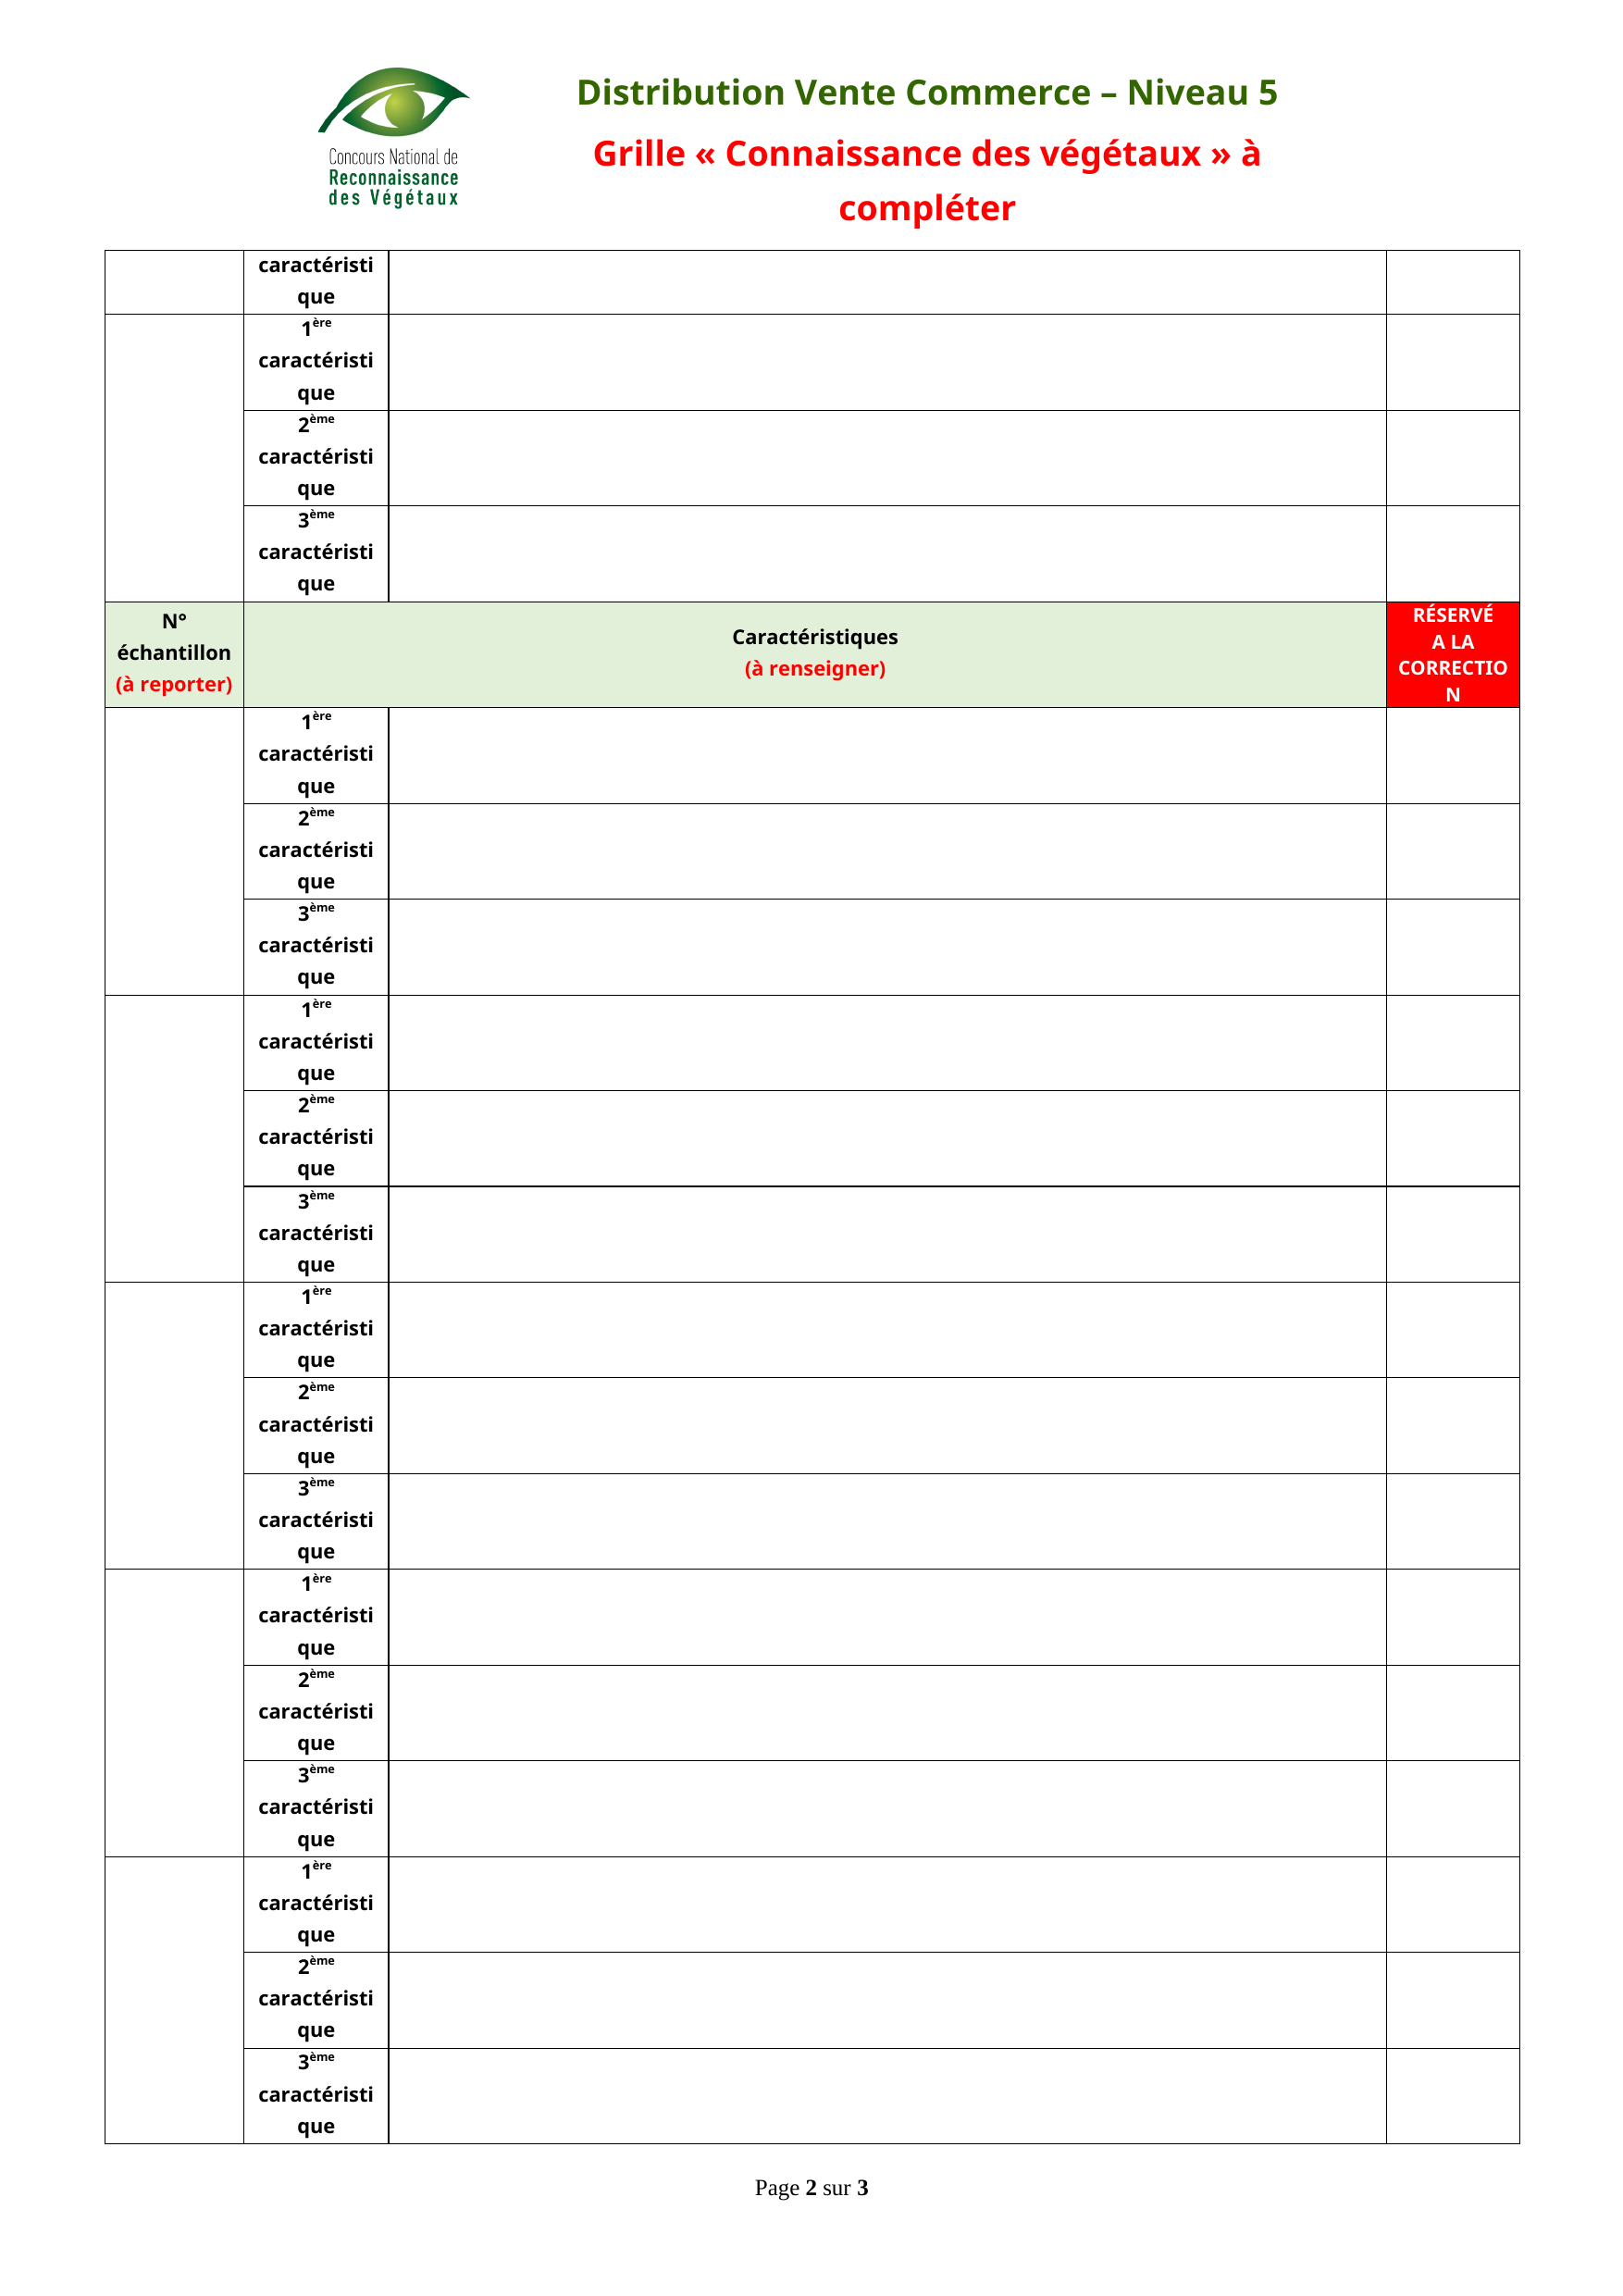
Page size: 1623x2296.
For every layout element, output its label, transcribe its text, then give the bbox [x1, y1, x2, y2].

table_cell 1ère caractéristique [244, 1283, 388, 1377]
table_cell 3ème caractéristique [244, 1474, 388, 1569]
table_cell 3ème caractéristique [244, 1187, 388, 1282]
table_cell [1387, 251, 1519, 314]
table_cell [105, 1570, 243, 1856]
table_cell [1387, 1283, 1519, 1377]
table_cell 3ème caractéristique [244, 251, 388, 314]
table_cell [105, 315, 243, 601]
table_cell [390, 900, 1386, 994]
table_cell 1ère caractéristique [244, 996, 388, 1090]
table_cell 3ème caractéristique [244, 506, 388, 601]
table_cell [105, 996, 243, 1282]
table_cell [1387, 708, 1519, 803]
table_cell [1387, 1091, 1519, 1185]
table_cell 1ère caractéristique [244, 1857, 388, 1952]
table_cell [1387, 900, 1519, 994]
table_cell [390, 708, 1386, 803]
table_cell 2ème caractéristique [244, 1666, 388, 1760]
table_cell [390, 804, 1386, 899]
table_cell [1387, 996, 1519, 1090]
table_cell [390, 1378, 1386, 1473]
table_cell [390, 1474, 1386, 1569]
table_cell [390, 1187, 1386, 1282]
table_cell [390, 315, 1386, 410]
table_cell N° échantillon (à reporter) [105, 602, 243, 707]
table_cell 2ème caractéristique [244, 411, 388, 505]
table_cell 1ère caractéristique [244, 1570, 388, 1665]
table_cell 2ème caractéristique [244, 804, 388, 899]
table_cell [390, 506, 1386, 601]
table_cell [1387, 804, 1519, 899]
table_cell [390, 1666, 1386, 1760]
table_cell [105, 708, 243, 994]
table_cell [1387, 411, 1519, 505]
table_cell [390, 1761, 1386, 1856]
table_cell [1387, 1187, 1519, 1282]
table_cell [390, 2049, 1386, 2143]
table_cell [390, 1857, 1386, 1952]
table_cell [105, 1283, 243, 1569]
table_cell [1387, 1474, 1519, 1569]
table_cell Caractéristiques (à renseigner) [244, 602, 1386, 707]
table_cell [1387, 2049, 1519, 2143]
table_cell [1387, 1570, 1519, 1665]
picture [317, 68, 471, 209]
table_cell 3ème caractéristique [244, 900, 388, 994]
table_cell [1387, 1761, 1519, 1856]
table_cell 2ème caractéristique [244, 1953, 388, 2047]
table_cell [390, 1953, 1386, 2047]
table_cell [390, 1570, 1386, 1665]
table_cell [390, 411, 1386, 505]
table_cell [1387, 1857, 1519, 1952]
table_cell [390, 1091, 1386, 1185]
table_cell 1ère caractéristique [244, 315, 388, 410]
table_cell [105, 1857, 243, 2143]
table_cell [1387, 1953, 1519, 2047]
table_cell [1387, 1666, 1519, 1760]
table_cell [390, 996, 1386, 1090]
table_cell [390, 1283, 1386, 1377]
table_cell 3ème caractéristique [244, 2049, 388, 2143]
table_cell 1ère caractéristique [244, 708, 388, 803]
table_cell 2ème caractéristique [244, 1378, 388, 1473]
table_cell 3ème caractéristique [244, 1761, 388, 1856]
table_cell RÉSERVÉ A LA CORRECTION [1387, 602, 1519, 707]
table_cell [390, 251, 1386, 314]
table_cell [1387, 315, 1519, 410]
table_cell 2ème caractéristique [244, 1091, 388, 1185]
table_cell [1387, 1378, 1519, 1473]
table_cell [1387, 506, 1519, 601]
